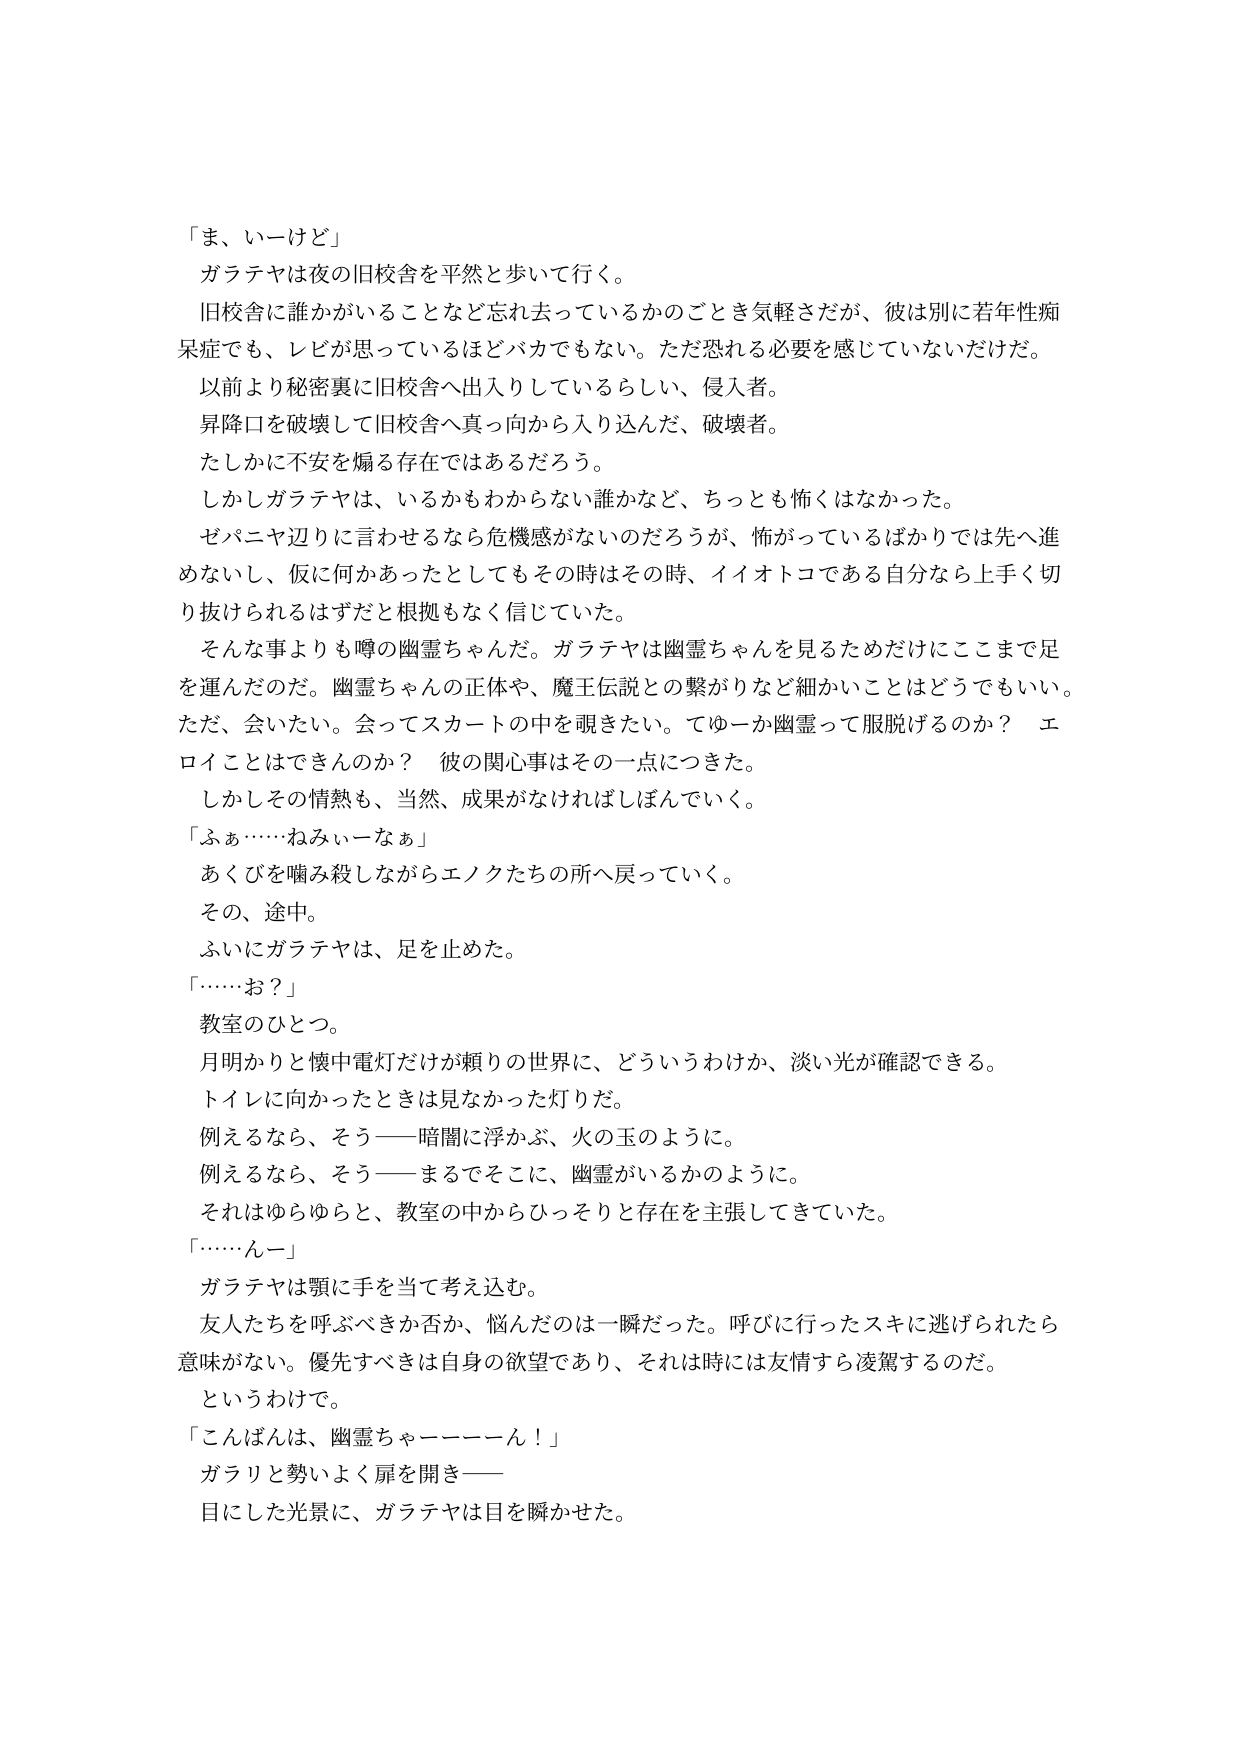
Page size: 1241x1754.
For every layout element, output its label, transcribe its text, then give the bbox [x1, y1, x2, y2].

text ガラテヤは夜の旧校舎を平然と歩いて行く。 [177, 254, 1063, 292]
text そんな事よりも噂の幽霊ちゃんだ。ガラテヤは幽霊ちゃんを見るためだけにここまで足を運んだのだ。幽霊ちゃんの正体や、魔王伝説との繋がりなど細かいことはどうでもいい。ただ、会いたい。会ってスカートの中を覗きたい。てゆーか幽霊って服脱げるのか？ エロイことはできんのか？ 彼の関心事はその一点につきた。 [177, 629, 1063, 779]
text 例えるなら、そう――まるでそこに、幽霊がいるかのように。 [177, 1154, 1063, 1192]
text 以前より秘密裏に旧校舎へ出入りしているらしい、侵入者。 [177, 367, 1063, 404]
text ゼパニヤ辺りに言わせるなら危機感がないのだろうが、怖がっているばかりでは先へ進めないし、仮に何かあったとしてもその時はその時、イイオトコである自分なら上手く切り抜けられるはずだと根拠もなく信じていた。 [177, 517, 1063, 629]
text ガラリと勢いよく扉を開き―― [177, 1454, 1063, 1492]
text というわけで。 [177, 1379, 1063, 1417]
text それはゆらゆらと、教室の中からひっそりと存在を主張してきていた。 [177, 1192, 1063, 1229]
text 「……んー」 [177, 1229, 1063, 1267]
text あくびを噛み殺しながらエノクたちの所へ戻っていく。 [177, 854, 1063, 892]
text ふいにガラテヤは、足を止めた。 [177, 929, 1063, 967]
text たしかに不安を煽る存在ではあるだろう。 [177, 442, 1063, 479]
text 目にした光景に、ガラテヤは目を瞬かせた。 [177, 1492, 1063, 1529]
text 教室のひとつ。 [177, 1004, 1063, 1042]
text 例えるなら、そう――暗闇に浮かぶ、火の玉のように。 [177, 1117, 1063, 1154]
text 旧校舎に誰かがいることなど忘れ去っているかのごとき気軽さだが、彼は別に若年性痴呆症でも、レビが思っているほどバカでもない。ただ恐れる必要を感じていないだけだ。 [177, 292, 1063, 367]
text 「……お？」 [177, 967, 1063, 1004]
text 「ま、いーけど」 [177, 217, 1063, 254]
text 「ふぁ……ねみぃーなぁ」 [177, 817, 1063, 854]
text しかしガラテヤは、いるかもわからない誰かなど、ちっとも怖くはなかった。 [177, 479, 1063, 517]
text 昇降口を破壊して旧校舎へ真っ向から入り込んだ、破壊者。 [177, 404, 1063, 442]
text 月明かりと懐中電灯だけが頼りの世界に、どういうわけか、淡い光が確認できる。 [177, 1042, 1063, 1079]
text トイレに向かったときは見なかった灯りだ。 [177, 1079, 1063, 1117]
text ガラテヤは顎に手を当て考え込む。 [177, 1267, 1063, 1304]
text その、途中。 [177, 892, 1063, 929]
text 「こんばんは、幽霊ちゃーーーーん！」 [177, 1417, 1063, 1454]
text 友人たちを呼ぶべきか否か、悩んだのは一瞬だった。呼びに行ったスキに逃げられたら意味がない。優先すべきは自身の欲望であり、それは時には友情すら凌駕するのだ。 [177, 1304, 1063, 1379]
text しかしその情熱も、当然、成果がなければしぼんでいく。 [177, 779, 1063, 817]
